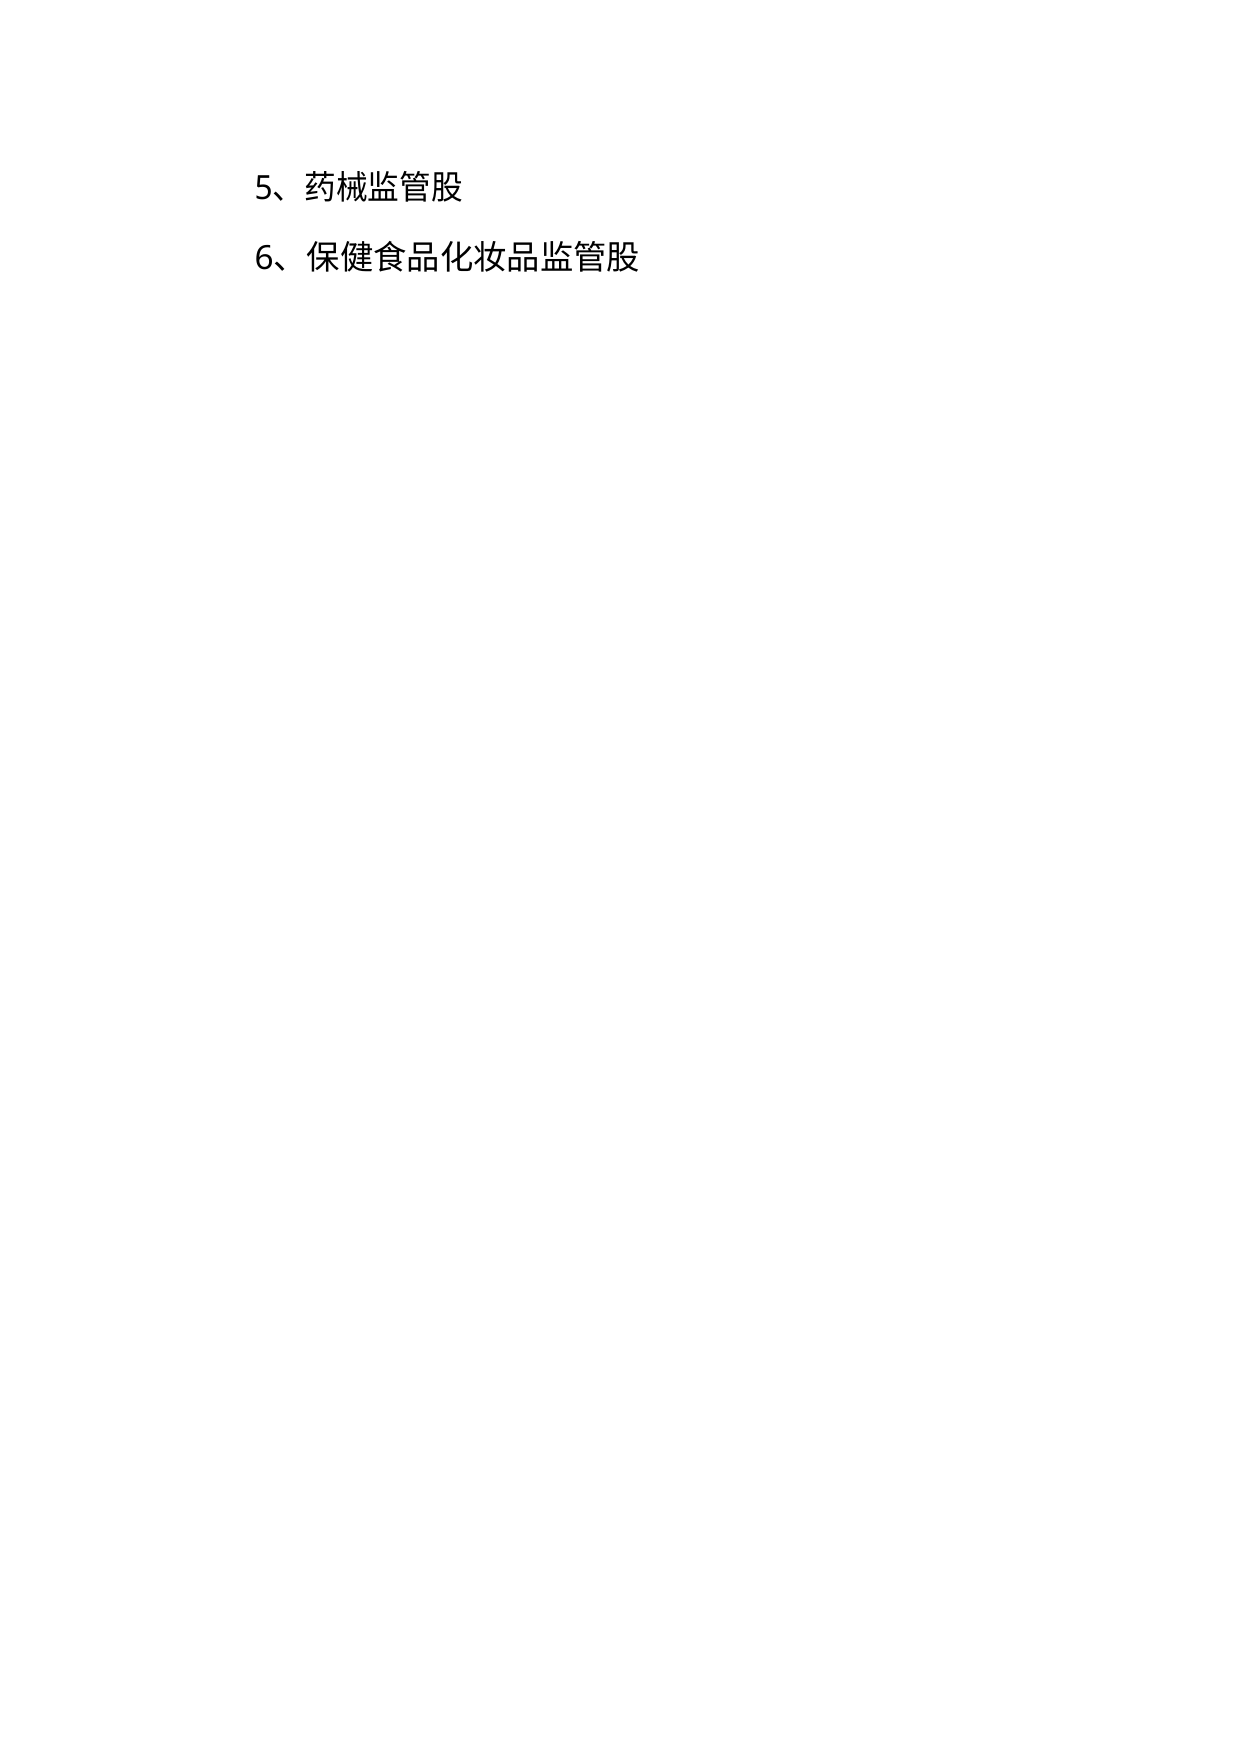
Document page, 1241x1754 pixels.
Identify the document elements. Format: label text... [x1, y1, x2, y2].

text 6、保健食品化妆品监管股 [254, 231, 1076, 279]
text 5、药械监管股 [254, 160, 1076, 209]
